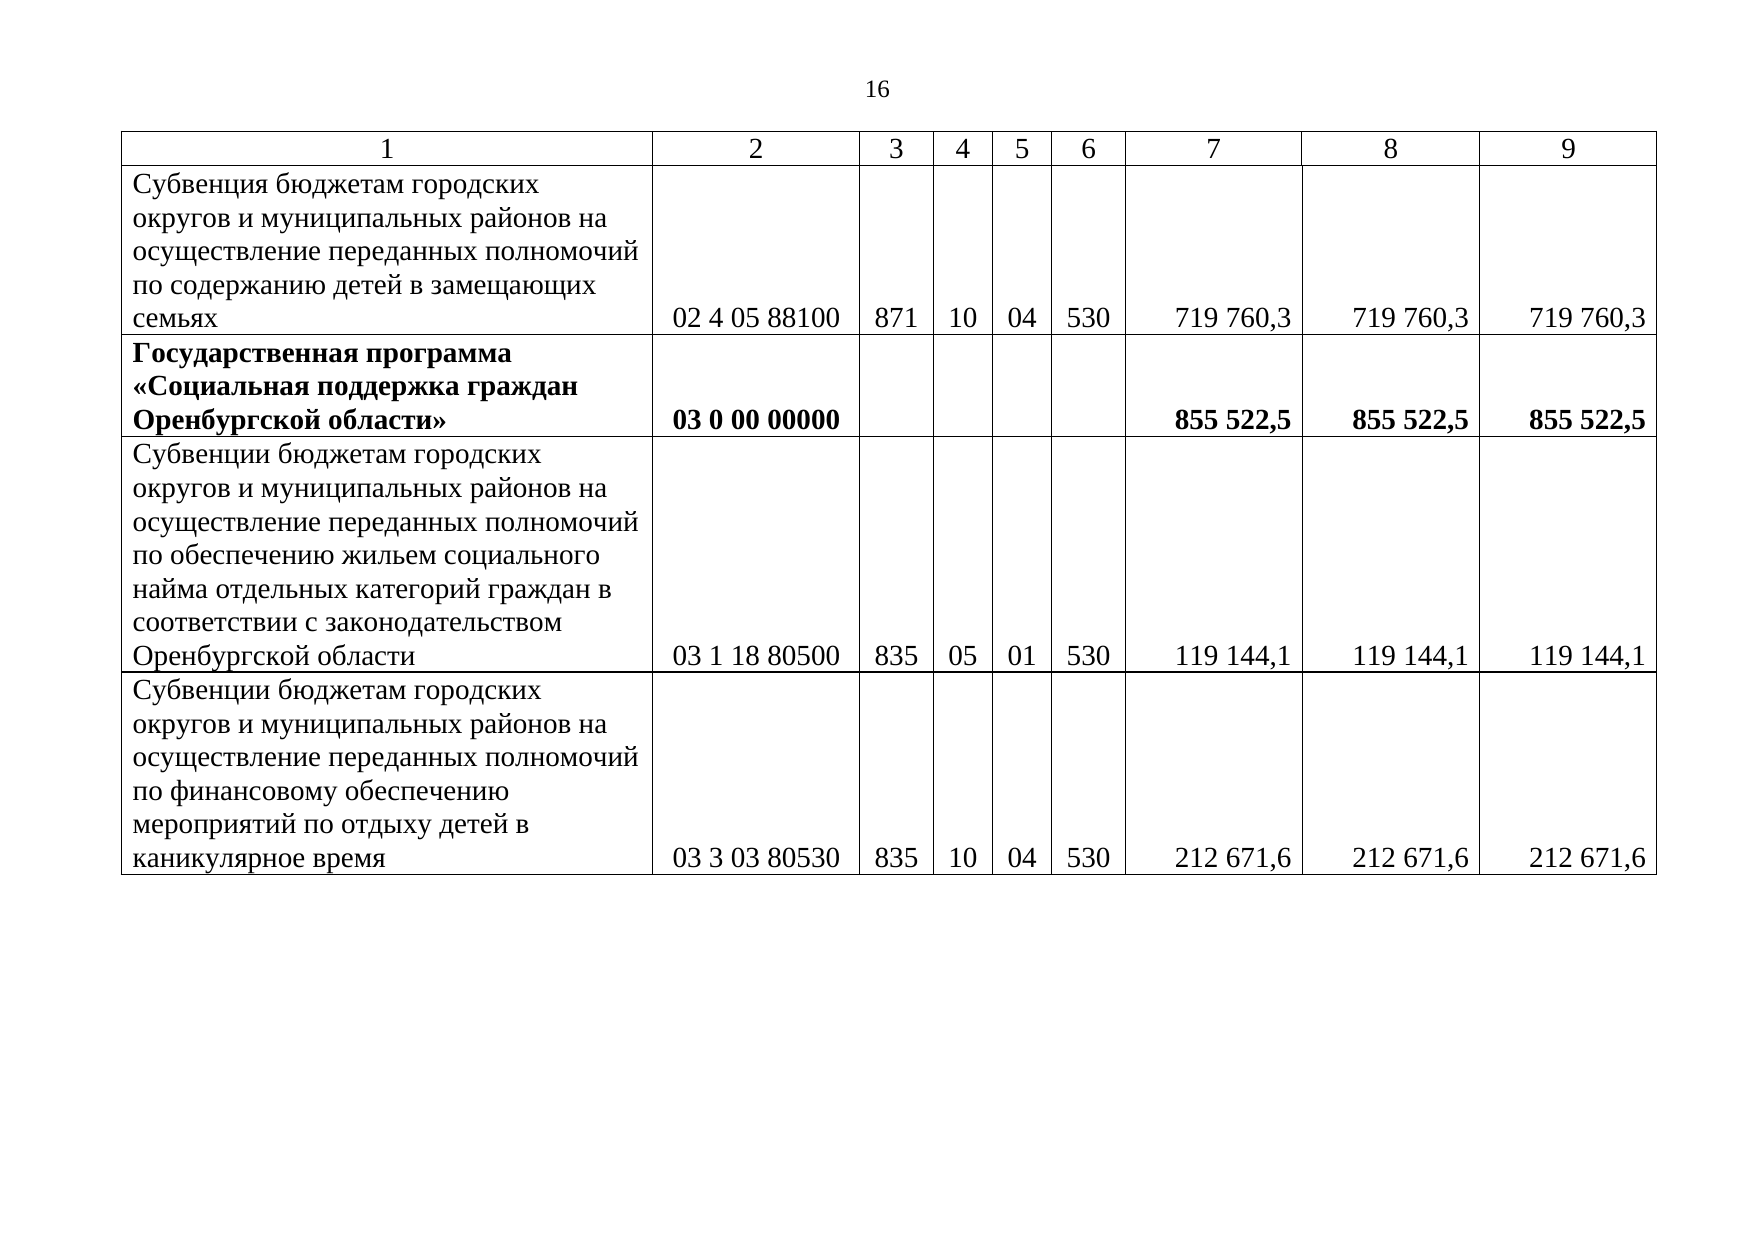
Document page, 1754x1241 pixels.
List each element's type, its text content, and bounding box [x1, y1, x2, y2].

table_cell 04 [993, 166, 1051, 334]
table_cell 835 [860, 437, 933, 671]
table_cell 02 4 05 88100 [653, 166, 859, 334]
table_cell 10 [934, 166, 992, 334]
table_cell 03 1 18 80500 [653, 437, 859, 671]
table_cell 119 144,1 [1480, 437, 1656, 671]
table_cell 719 760,3 [1480, 166, 1656, 334]
table_cell [860, 335, 933, 436]
table_cell 855 522,5 [1480, 335, 1656, 436]
table_cell Субвенции бюджетам городских округов и муниципальных районов на осуществление переданных полномочий по обеспечению жильем социального найма отдельных категорий граждан в соответствии с законодательством Оренбургской области [122, 437, 652, 671]
table_cell 05 [934, 437, 992, 671]
table_header 5 [993, 132, 1051, 165]
table_cell 212 671,6 [1480, 673, 1656, 874]
table_header 1 [122, 132, 652, 165]
table_cell Государственная программа «Социальная поддержка граждан Оренбургской области» [122, 335, 652, 436]
table_cell Субвенции бюджетам городских округов и муниципальных районов на осуществление переданных полномочий по финансовому обеспечению мероприятий по отдыху детей в каникулярное время [122, 673, 652, 874]
table_cell 119 144,1 [1303, 437, 1479, 671]
table_cell 719 760,3 [1303, 166, 1479, 334]
table_cell 835 [860, 673, 933, 874]
table_cell 03 0 00 00000 [653, 335, 859, 436]
table_cell 855 522,5 [1303, 335, 1479, 436]
table_header 3 [860, 132, 933, 165]
table_cell 530 [1052, 166, 1125, 334]
table_header 6 [1052, 132, 1125, 165]
table_cell 03 3 03 80530 [653, 673, 859, 874]
table_cell 871 [860, 166, 933, 334]
table_cell 119 144,1 [1126, 437, 1302, 671]
table_cell 212 671,6 [1126, 673, 1302, 874]
table_cell 10 [934, 673, 992, 874]
table_cell [934, 335, 992, 436]
table_header 9 [1480, 132, 1656, 165]
table_cell [1052, 335, 1125, 436]
table_cell 530 [1052, 437, 1125, 671]
table_header 2 [653, 132, 859, 165]
table_cell 01 [993, 437, 1051, 671]
table_cell 212 671,6 [1303, 673, 1479, 874]
table_cell 719 760,3 [1126, 166, 1302, 334]
table_cell Субвенция бюджетам городских округов и муниципальных районов на осуществление переданных полномочий по содержанию детей в замещающих семьях [122, 166, 652, 334]
table_cell 530 [1052, 673, 1125, 874]
table_cell 04 [993, 673, 1051, 874]
table_cell 855 522,5 [1126, 335, 1302, 436]
table_header 7 [1126, 132, 1301, 165]
table_header 8 [1302, 132, 1479, 165]
table_header 4 [934, 132, 992, 165]
table_cell [993, 335, 1051, 436]
